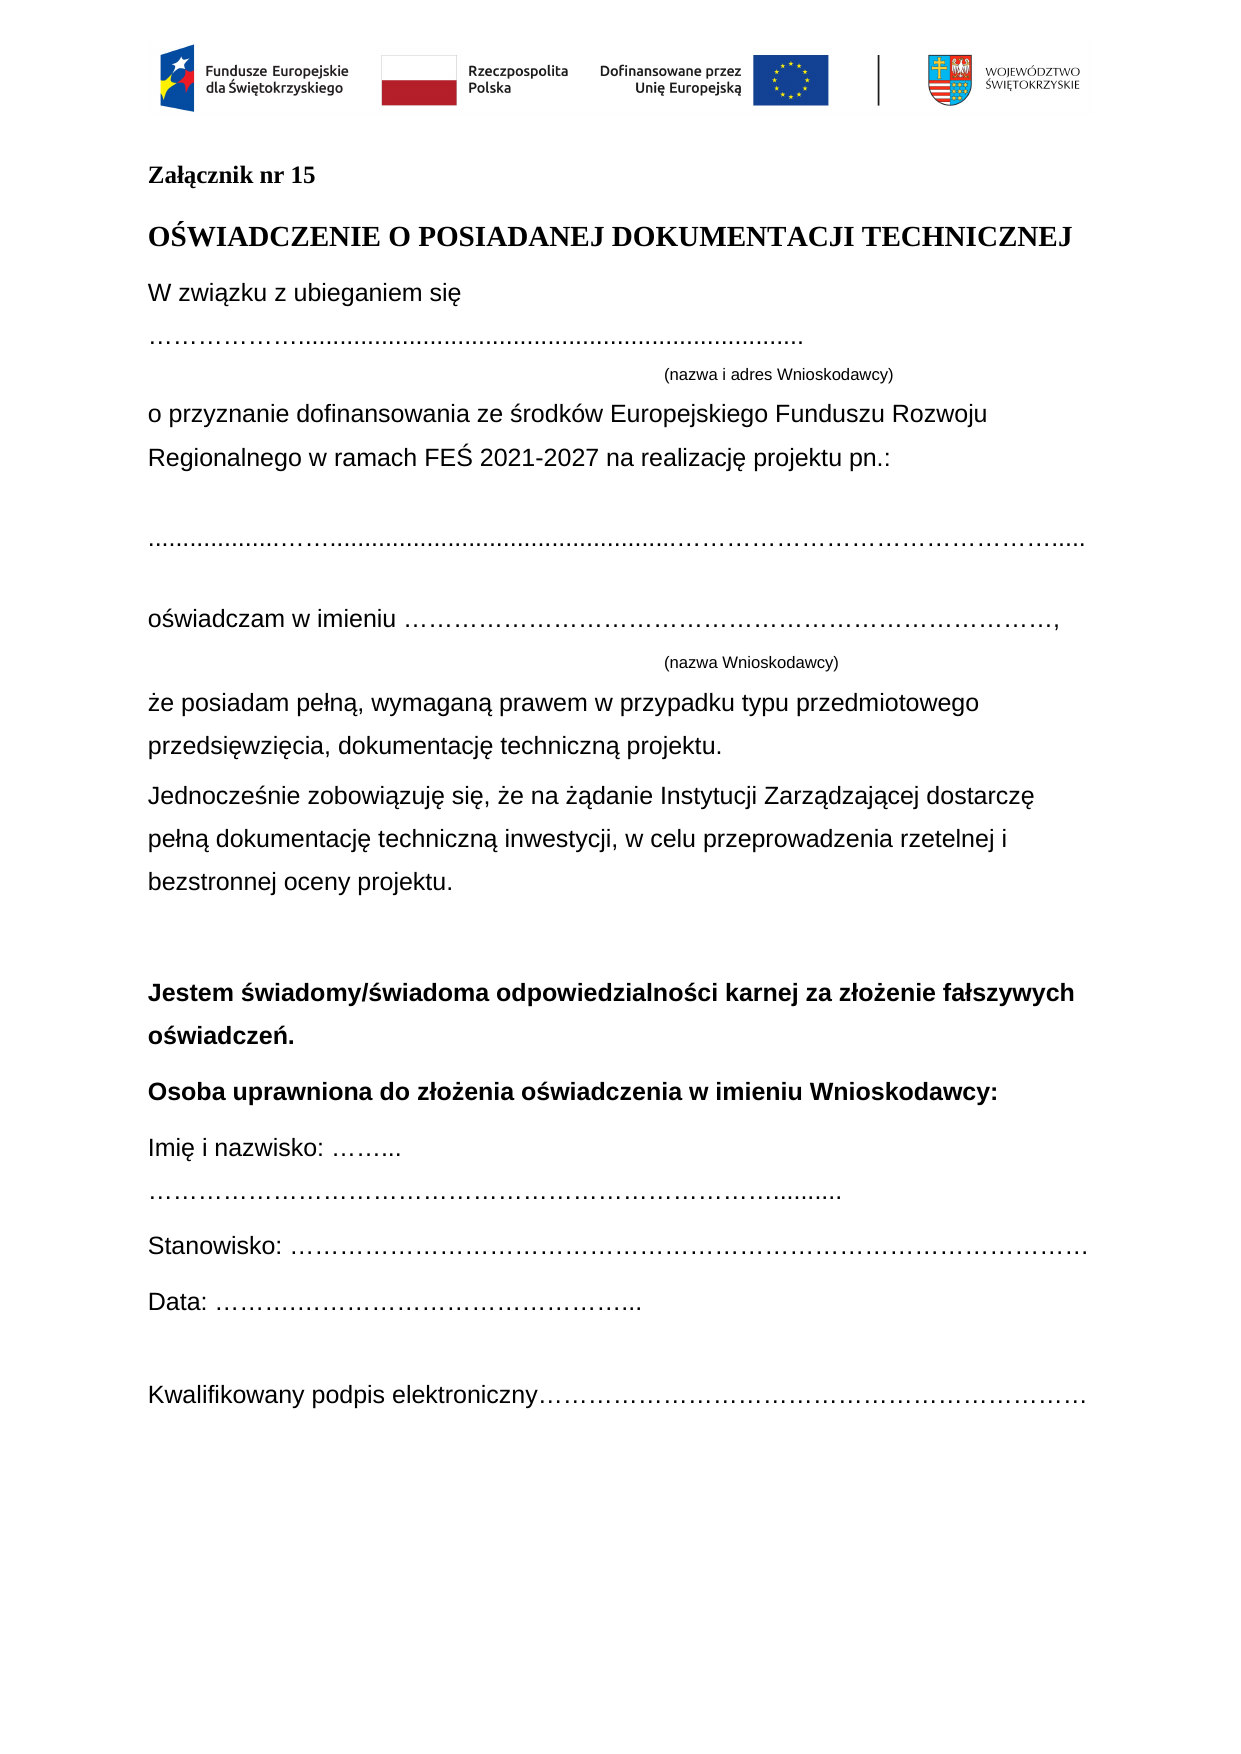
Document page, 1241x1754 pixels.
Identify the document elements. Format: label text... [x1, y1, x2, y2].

text (nazwa Wnioskodawcy) [590, 653, 1093, 672]
text Kwalifikowany podpis elektroniczny………………………………………………………… [148, 1380, 1093, 1409]
text Osoba uprawniona do złożenia oświadczenia w imieniu Wnioskodawcy: [148, 1077, 1093, 1106]
text Jednocześnie zobowiązuję się, że na żądanie Instytucji Zarządzającej dostarczę pełną dokumentację techniczną inwestycji, w celu przeprowadzenia rzetelnej i bezstronnej oceny projektu. [148, 781, 1093, 896]
text Stanowisko: …………………………………………………………………………………… [148, 1231, 1093, 1260]
text (nazwa i adres Wnioskodawcy) [590, 364, 1093, 383]
text Imię i nazwisko: ……...………………………………………………………………….......... [148, 1132, 1093, 1204]
text OŚWIADCZENIE O POSIADANEJ DOKUMENTACJI TECHNICZNEJ [148, 219, 1093, 253]
picture [147, 41, 1093, 115]
text Jestem świadomy/świadoma odpowiedzialności karnej za złożenie fałszywych oświadczeń. [148, 978, 1093, 1050]
text że posiadam pełną, wymaganą prawem w przypadku typu przedmiotowego przedsięwzięcia, dokumentację techniczną projektu. [148, 688, 1093, 760]
text Załącznik nr 15 [148, 160, 1093, 189]
text ...................……..................................................………………………………………..... [148, 523, 1093, 552]
text oświadczam w imieniu ……………………………………………………………………, [148, 604, 1093, 632]
text o przyznanie dofinansowania ze środków Europejskiego Funduszu Rozwoju Regionalnego w ramach FEŚ 2021-2027 na realizację projektu pn.: [148, 399, 1093, 471]
text Data: ……….…………………………………... [148, 1287, 1093, 1316]
text W związku z ubieganiem się ………………......................................................................... [148, 278, 1093, 350]
